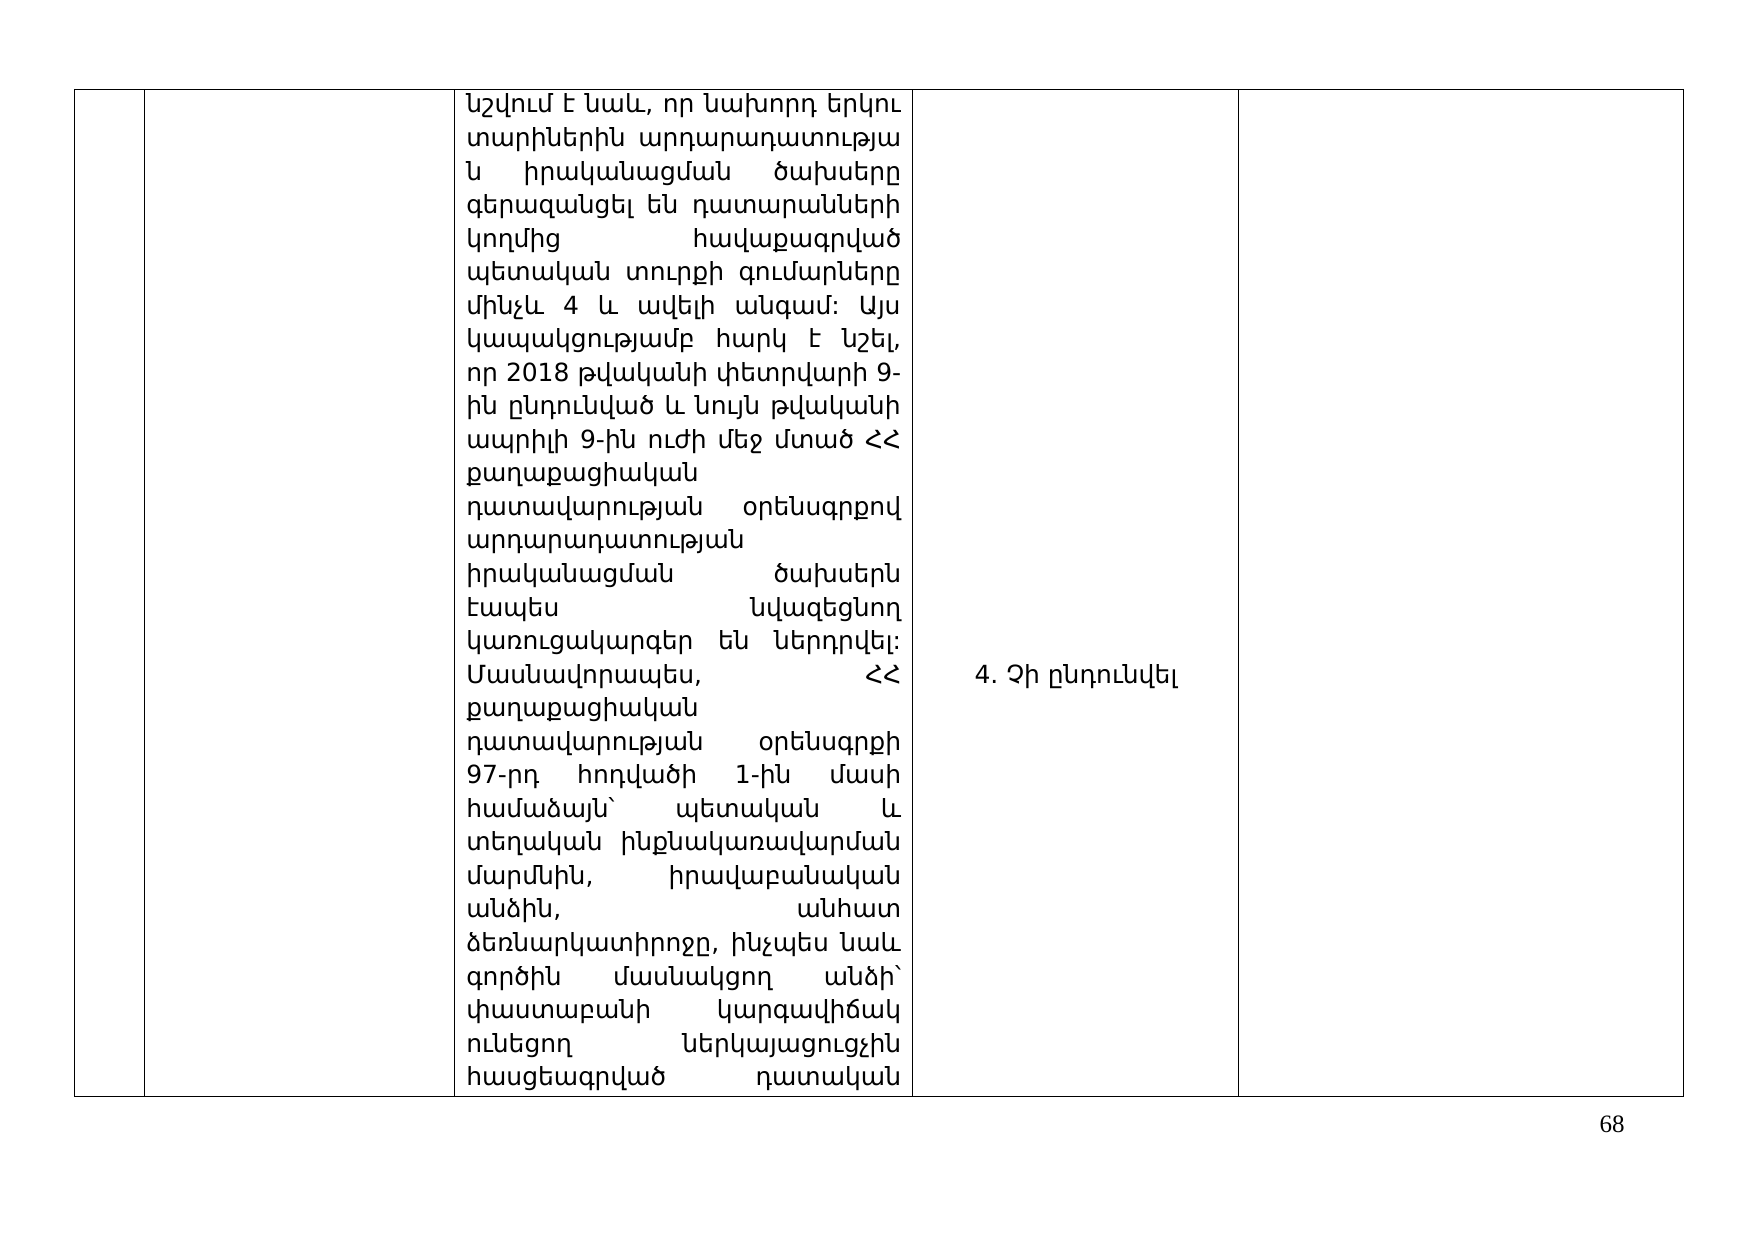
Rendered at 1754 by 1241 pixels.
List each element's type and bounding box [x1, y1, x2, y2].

table_cell [455, 90, 912, 1096]
table_cell [913, 90, 1238, 1096]
table_cell [1239, 90, 1683, 1096]
table_cell [75, 90, 144, 1096]
table_cell [145, 90, 454, 1096]
